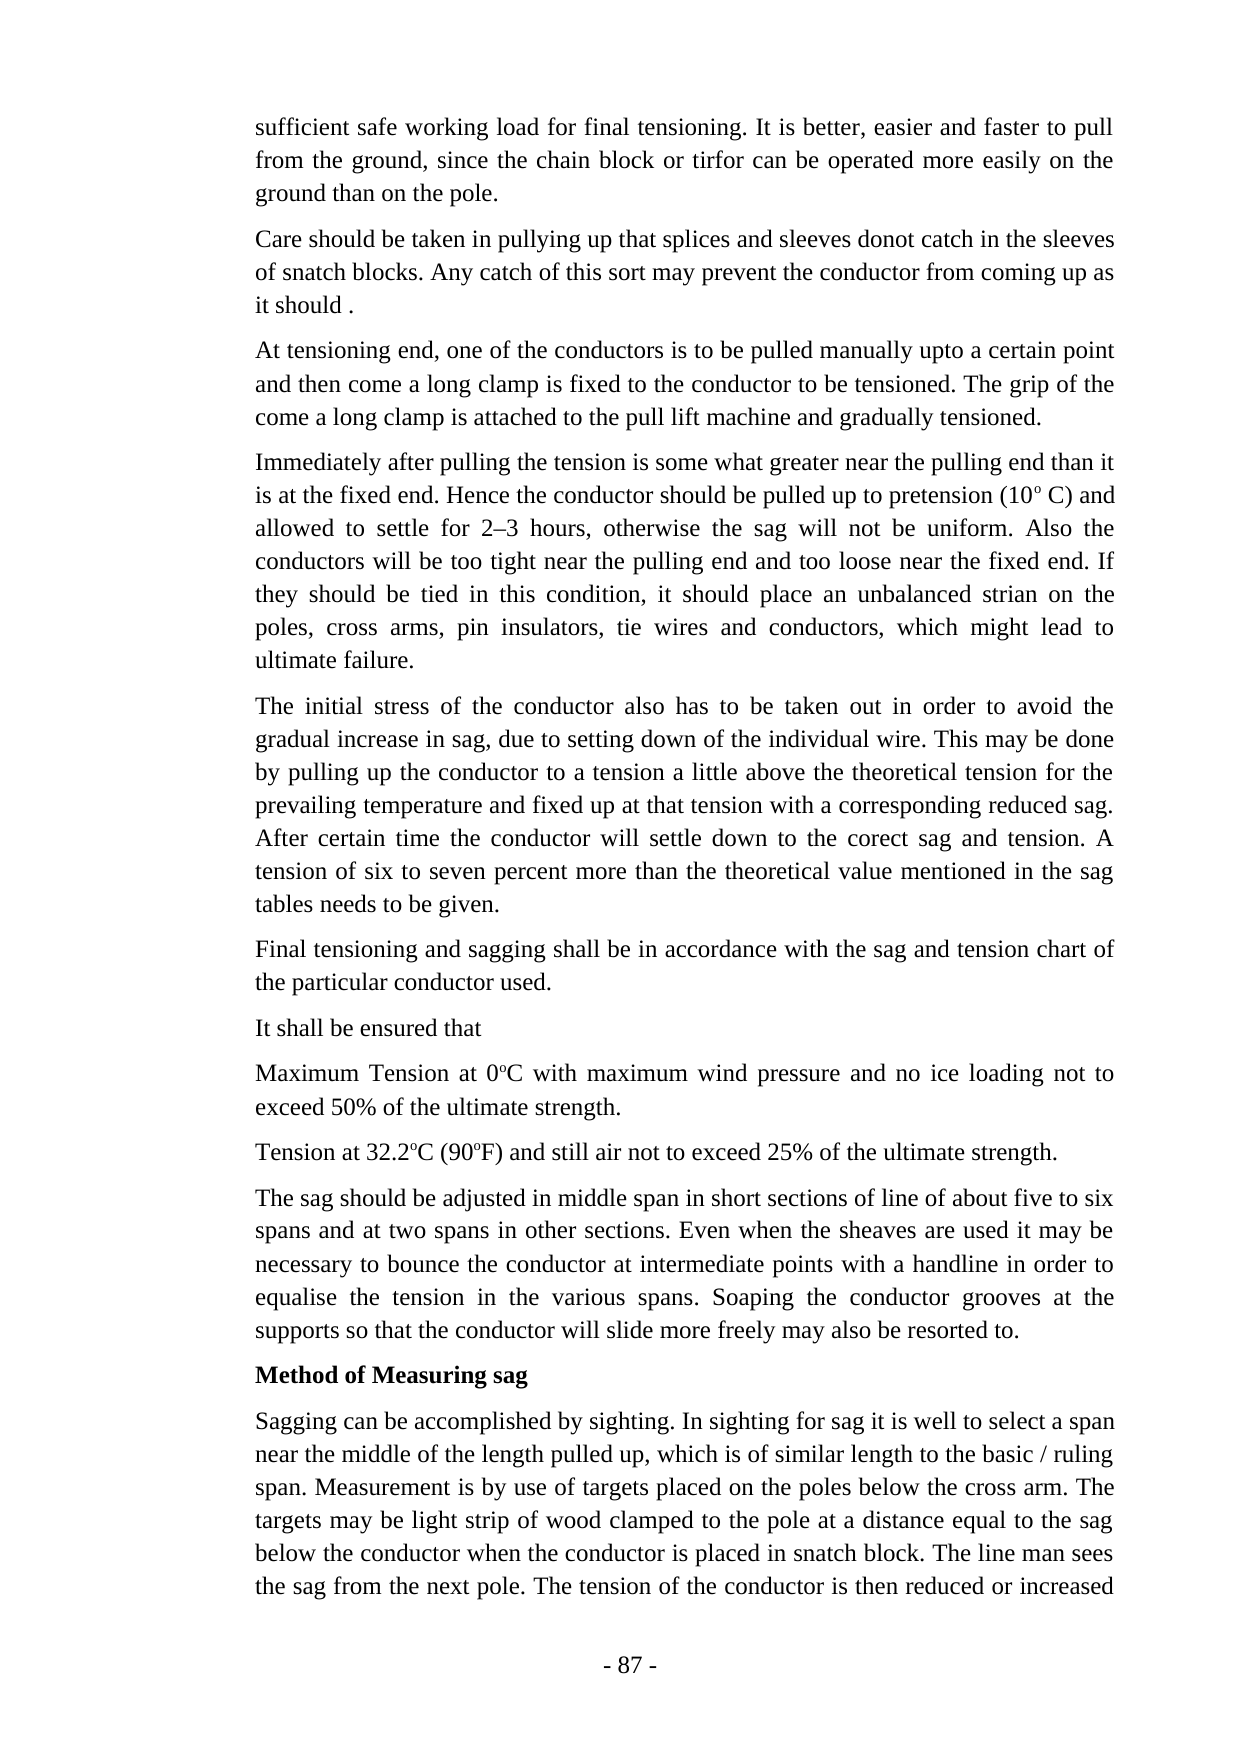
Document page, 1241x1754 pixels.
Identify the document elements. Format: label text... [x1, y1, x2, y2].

list Method of Measuring sag [180, 1360, 1115, 1389]
text Maximum Tension at 0oC with maximum wind pressure and no ice loading not to exceed 50% of the ultimate strength. [255, 1058, 1115, 1120]
text The sag should be adjusted in middle span in short sections of line of about five to six spans and at two spans in other sections. Even when the sheaves are used it may be necessary to bounce the conductor at intermediate points with a handline in order to equalise the tension in the various spans. Soaping the conductor grooves at the supports so that the conductor will slide more freely may also be resorted to. [255, 1183, 1115, 1343]
text At tensioning end, one of the conductors is to be pulled manually upto a certain point and then come a long clamp is fixed to the conductor to be tensioned. The grip of the come a long clamp is attached to the pull lift machine and gradually tensioned. [255, 336, 1115, 430]
text Immediately after pulling the tension is some what greater near the pulling end than it is at the fixed end. Hence the conductor should be pulled up to pretension (10o C) and allowed to settle for 2–3 hours, otherwise the sag will not be uniform. Also the conductors will be too tight near the pulling end and too loose near the fixed end. If they should be tied in this condition, it should place an unbalanced strian on the poles, cross arms, pin insulators, tie wires and conductors, which might lead to ultimate failure. [255, 447, 1115, 674]
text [255, 112, 1115, 207]
text Final tensioning and sagging shall be in accordance with the sag and tension chart of the particular conductor used. [255, 934, 1115, 996]
text Tension at 32.2oC (90oF) and still air not to exceed 25% of the ultimate strength. [255, 1137, 1115, 1166]
text It shall be ensured that [255, 1013, 1115, 1042]
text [255, 1406, 1115, 1599]
text The initial stress of the conductor also has to be taken out in order to avoid the gradual increase in sag, due to setting down of the individual wire. This may be done by pulling up the conductor to a tension a little above the theoretical tension for the prevailing temperature and fixed up at that tension with a corresponding reduced sag. After certain time the conductor will settle down to the corect sag and tension. A tension of six to seven percent more than the theoretical value mentioned in the sag tables needs to be given. [255, 691, 1115, 918]
text Care should be taken in pullying up that splices and sleeves donot catch in the sleeves of snatch blocks. Any catch of this sort may prevent the conductor from coming up as it should . [255, 224, 1115, 319]
